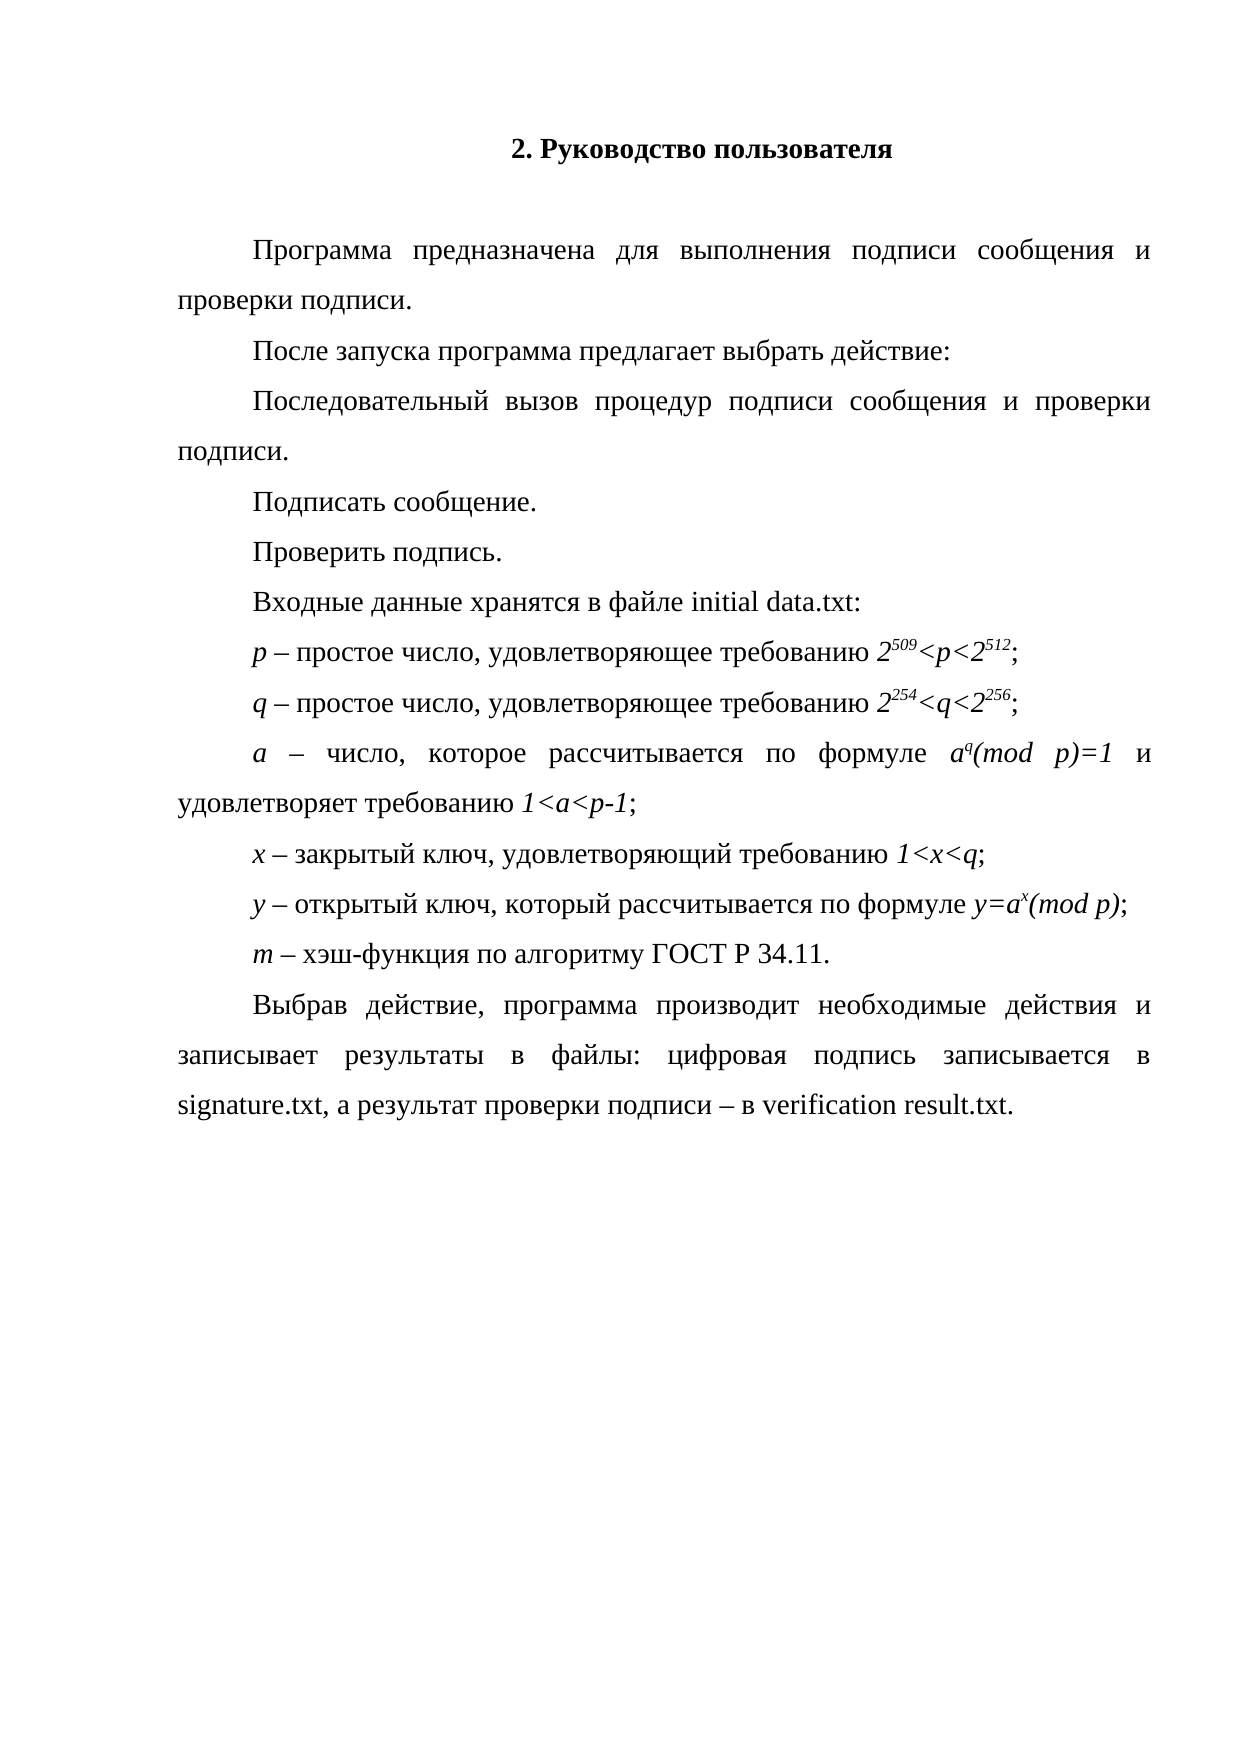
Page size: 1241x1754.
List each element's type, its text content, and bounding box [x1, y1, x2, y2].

text Программа предназначена для выполнения подписи сообщения и проверки подписи. [177, 232, 1152, 316]
text После запуска программа предлагает выбрать действие: [177, 333, 1152, 366]
text Выбрав действие, программа производит необходимые действия и записывает результаты в файлы: цифровая подпись записывается в signature.txt, а результат проверки подписи – в verification result.txt. [177, 987, 1152, 1121]
text р – простое число, удовлетворяющее требованию 2509<р<2512; [177, 634, 1152, 668]
text Проверить подпись. [177, 534, 1152, 567]
text y – открытый ключ, который рассчитывается по формуле y=ax(mod p); [177, 886, 1152, 920]
text m – хэш-функция по алгоритму ГОСТ Р 34.11. [177, 936, 1152, 970]
text a – число, которое рассчитывается по формуле aq(mod p)=1 и удовлетворяет требованию 1<а<р-1; [177, 735, 1152, 819]
text Входные данные хранятся в файле initial data.txt: [177, 584, 1152, 618]
text 2. Руководство пользователя [177, 131, 1152, 165]
text Подписать сообщение. [177, 484, 1152, 517]
text x – закрытый ключ, удовлетворяющий требованию 1<x<q; [177, 836, 1152, 869]
text q – простое число, удовлетворяющее требованию 2254<q<2256; [177, 685, 1152, 718]
text Последовательный вызов процедур подписи сообщения и проверки подписи. [177, 383, 1152, 467]
